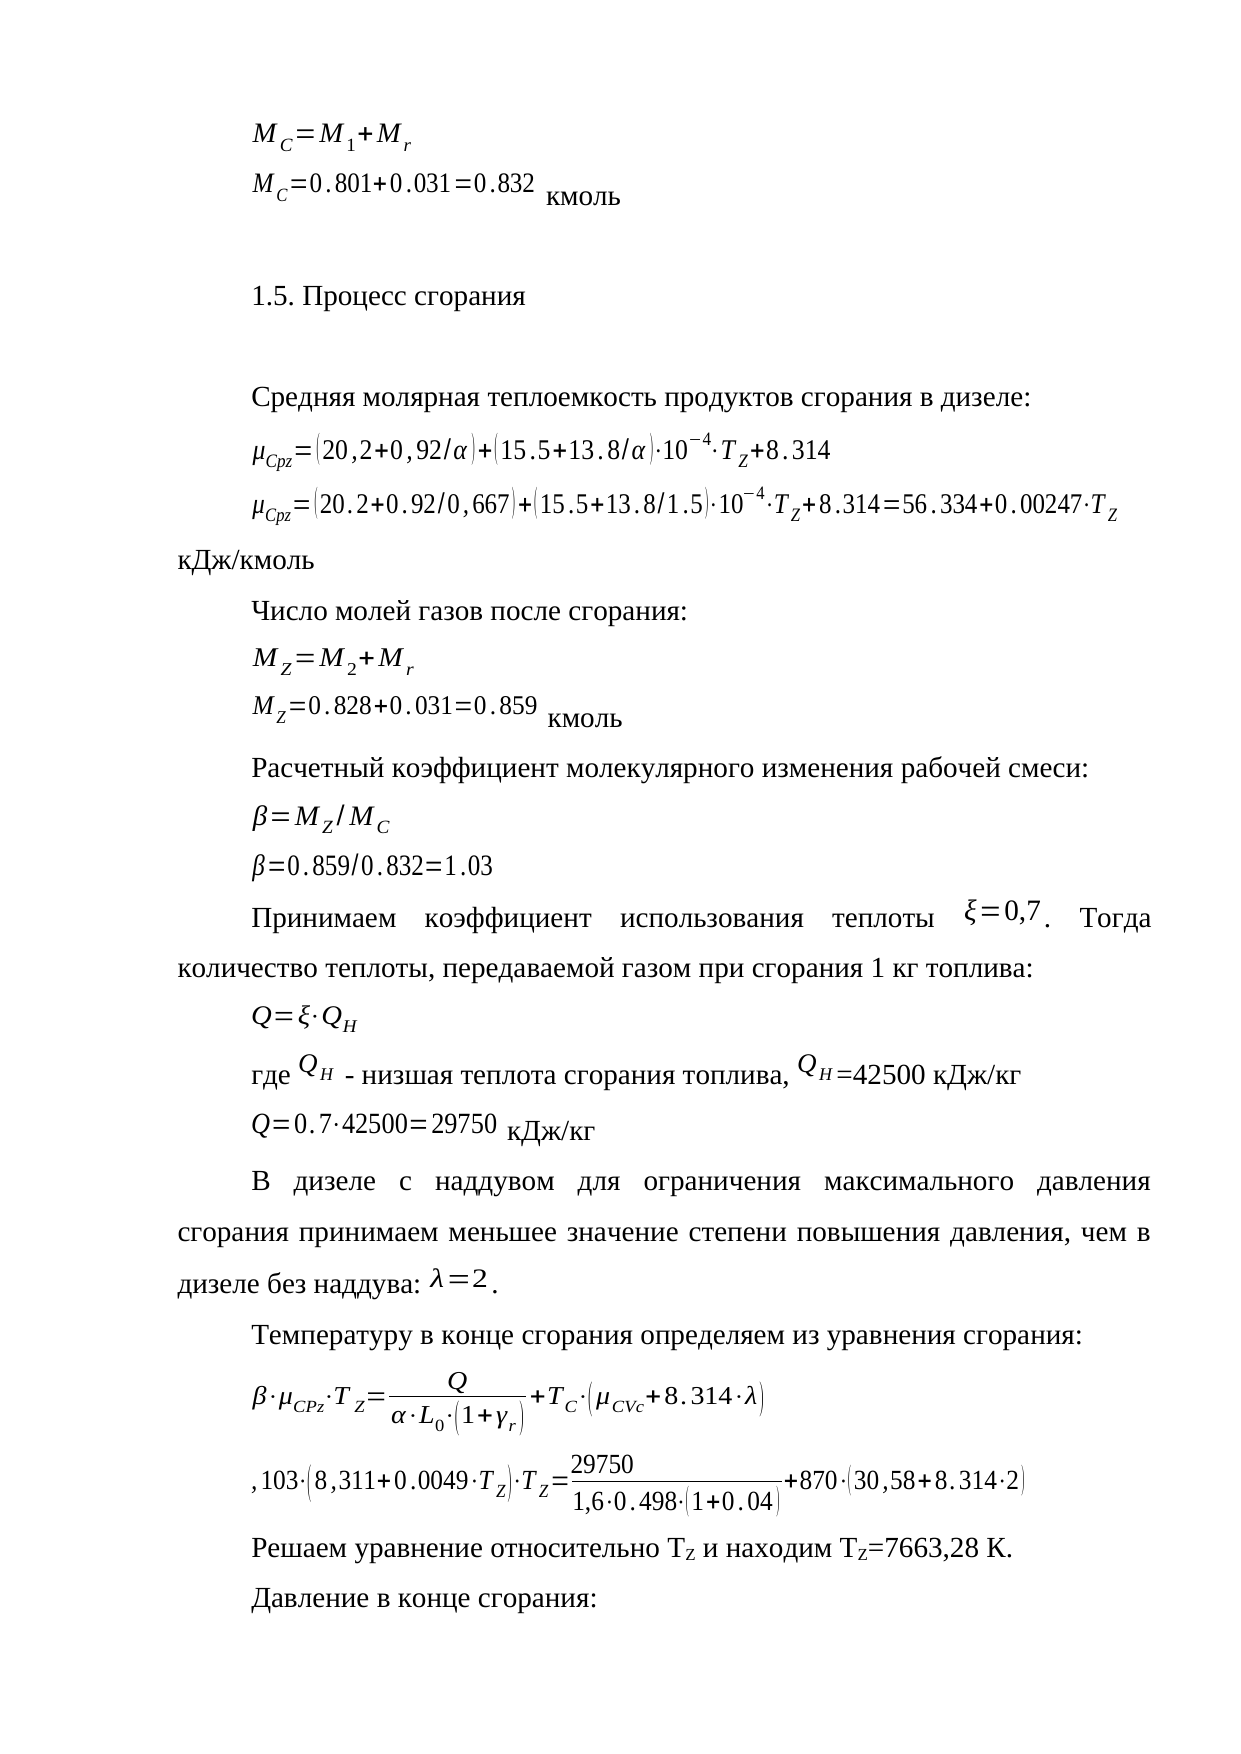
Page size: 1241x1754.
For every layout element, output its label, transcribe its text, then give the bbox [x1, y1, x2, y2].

text кДж/кмоль [177, 483, 1152, 576]
text Число молей газов после сгорания: [177, 593, 1152, 626]
text Принимаем коэффициент использования теплоты . Тогда количество теплоты, передаваемой газом при сгорания топлива: [177, 894, 1152, 984]
text кмоль [177, 168, 1152, 211]
text кмоль [177, 691, 1152, 733]
subtitle 1.5. Процесс сгорания [177, 278, 1152, 312]
text Температуру в конце сгорания определяем из уравнения сгорания: [177, 1317, 1152, 1350]
text где - низшая теплота сгорания топлива, =42500 кДж/кг [177, 1049, 1152, 1091]
text Расчетный коэффициент молекулярного изменения рабочей смеси: [177, 750, 1152, 783]
text Средняя молярная теплоемкость продуктов сгорания в дизеле: [177, 379, 1152, 413]
text В дизеле с наддувом для ограничения максимального давления сгорания принимаем меньшее значение степени повышения давления, чем в дизеле без наддува: . [177, 1163, 1152, 1300]
text Решаем уравнение относительно ТZ и находим ТZ=7663,28 К. [177, 1530, 1152, 1564]
text Давление в конце сгорания: [177, 1580, 1152, 1614]
text кДж/кг [177, 1108, 1152, 1147]
